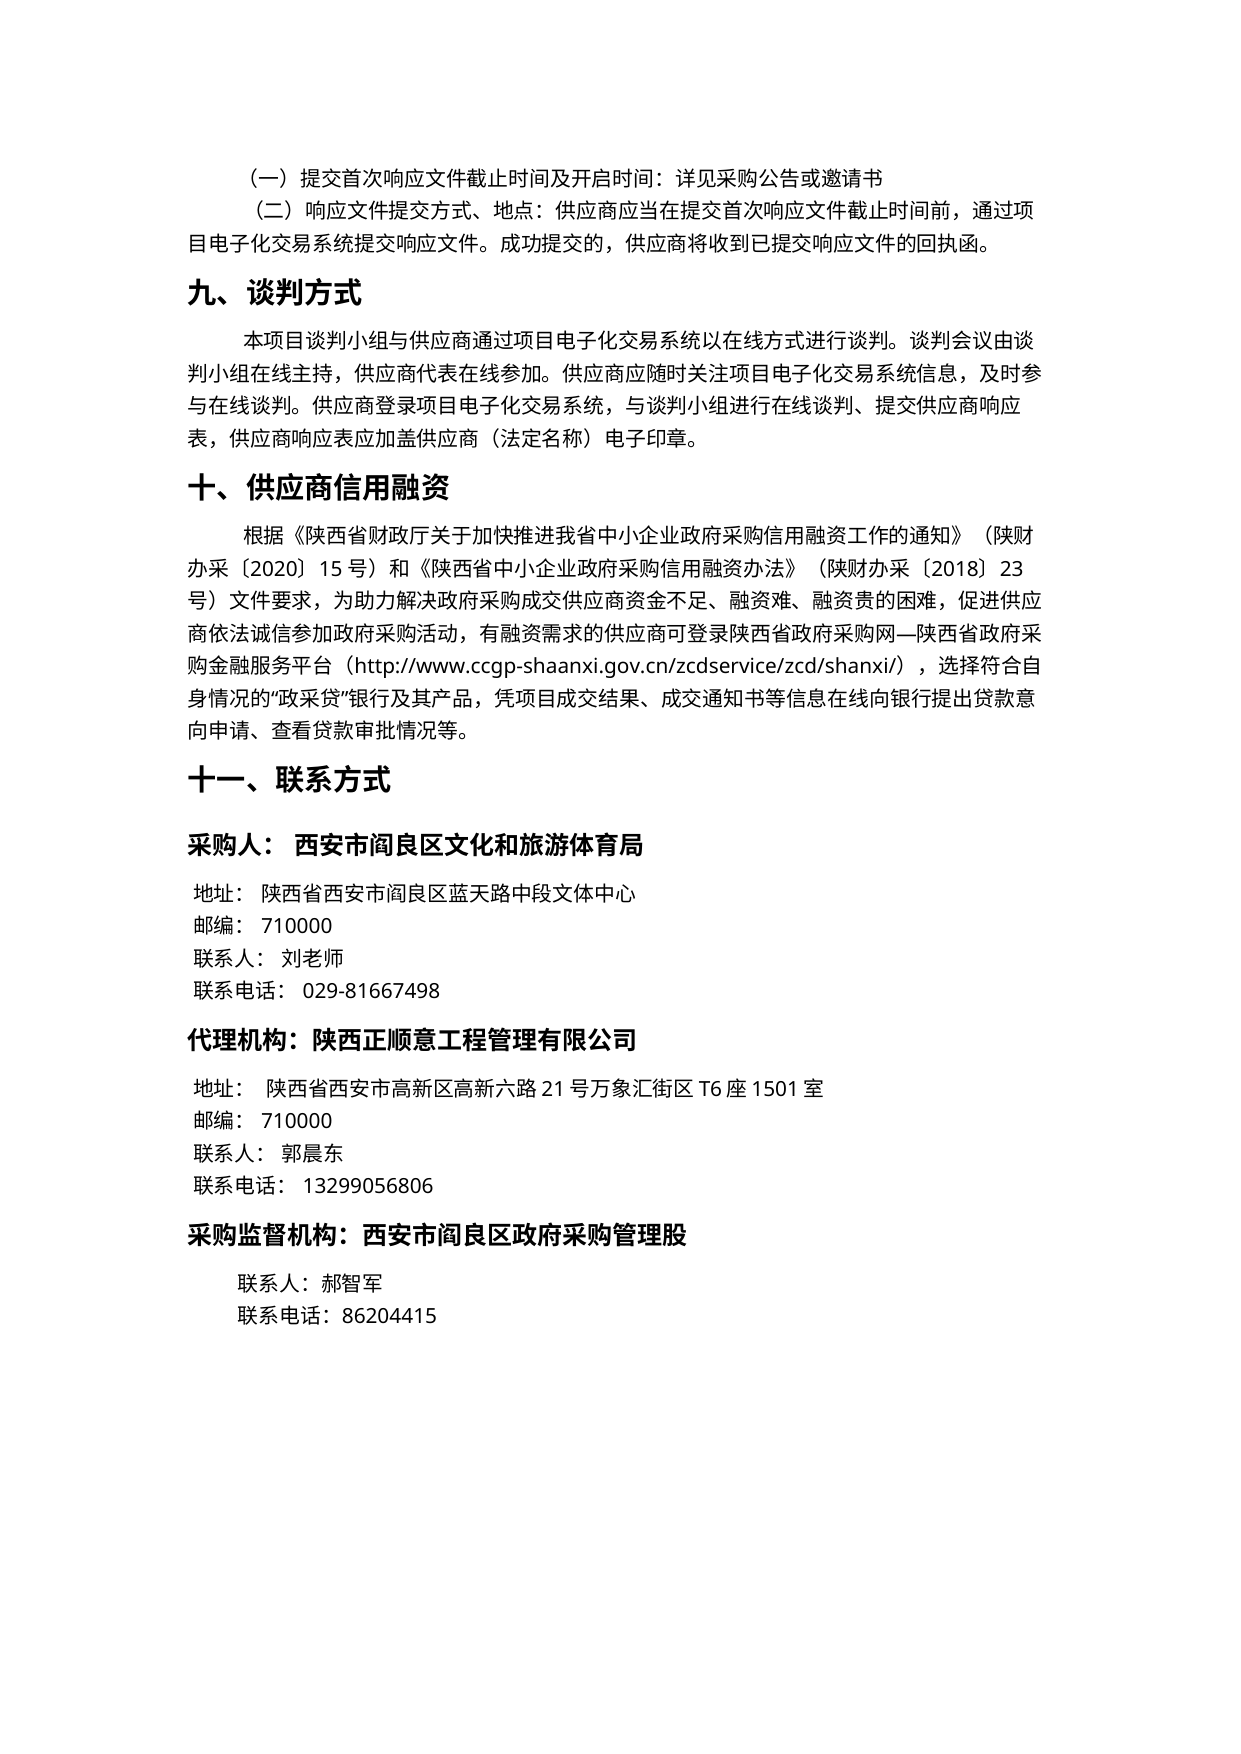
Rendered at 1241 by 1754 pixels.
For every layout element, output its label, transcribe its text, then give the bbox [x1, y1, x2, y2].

text 联系人： 郭晨东 [187, 1137, 1053, 1169]
text 联系人：郝智军 [187, 1267, 1053, 1299]
text 联系电话： 13299056806 [187, 1169, 1053, 1202]
text 根据《陕西省财政厅关于加快推进我省中小企业政府采购信用融资工作的通知》（陕财办采〔2020〕15 号）和《陕西省中小企业政府采购信用融资办法》（陕财办采〔2018〕23 号）文件要求，为助力解决政府采购成交供应商资金不足、融资难、融资贵的困难，促进供应商依法诚信参加政府采购活动，有融资需求的供应商可登录陕西省政府采购网—陕西省政府采购金融服务平台（http://www.ccgp-shaanxi.gov.cn/zcdservice/zcd/shanxi/），选择符合自身情况的“政采贷”银行及其产品，凭项目成交结果、成交通知书等信息在线向银行提出贷款意向申请、查看贷款审批情况等。 [187, 519, 1053, 747]
text 本项目谈判小组与供应商通过项目电子化交易系统以在线方式进行谈判。谈判会议由谈判小组在线主持，供应商代表在线参加。供应商应随时关注项目电子化交易系统信息，及时参与在线谈判。供应商登录项目电子化交易系统，与谈判小组进行在线谈判、提交供应商响应表，供应商响应表应加盖供应商（法定名称）电子印章。 [187, 324, 1053, 454]
text （一）提交首次响应文件截止时间及开启时间：详见采购公告或邀请书 [187, 162, 1053, 194]
text 地址： 陕西省西安市高新区高新六路21号万象汇街区T6座1501室 [187, 1072, 1053, 1104]
text 采购监督机构：西安市阎良区政府采购管理股 [187, 1202, 1053, 1267]
text 九、谈判方式 [187, 259, 1053, 324]
text 代理机构：陕西正顺意工程管理有限公司 [187, 1007, 1053, 1072]
text 十一、联系方式 [187, 747, 1053, 812]
text 联系人： 刘老师 [187, 942, 1053, 974]
text 联系电话： 029-81667498 [187, 974, 1053, 1007]
text 邮编： 710000 [187, 1104, 1053, 1137]
text 邮编： 710000 [187, 909, 1053, 942]
text 采购人： 西安市阎良区文化和旅游体育局 [187, 812, 1053, 877]
text 地址： 陕西省西安市阎良区蓝天路中段文体中心 [187, 877, 1053, 909]
text 十、供应商信用融资 [187, 454, 1053, 519]
text （二）响应文件提交方式、地点：供应商应当在提交首次响应文件截止时间前，通过项目电子化交易系统提交响应文件。成功提交的，供应商将收到已提交响应文件的回执函。 [187, 194, 1053, 259]
text 联系电话：86204415 [187, 1299, 1053, 1332]
